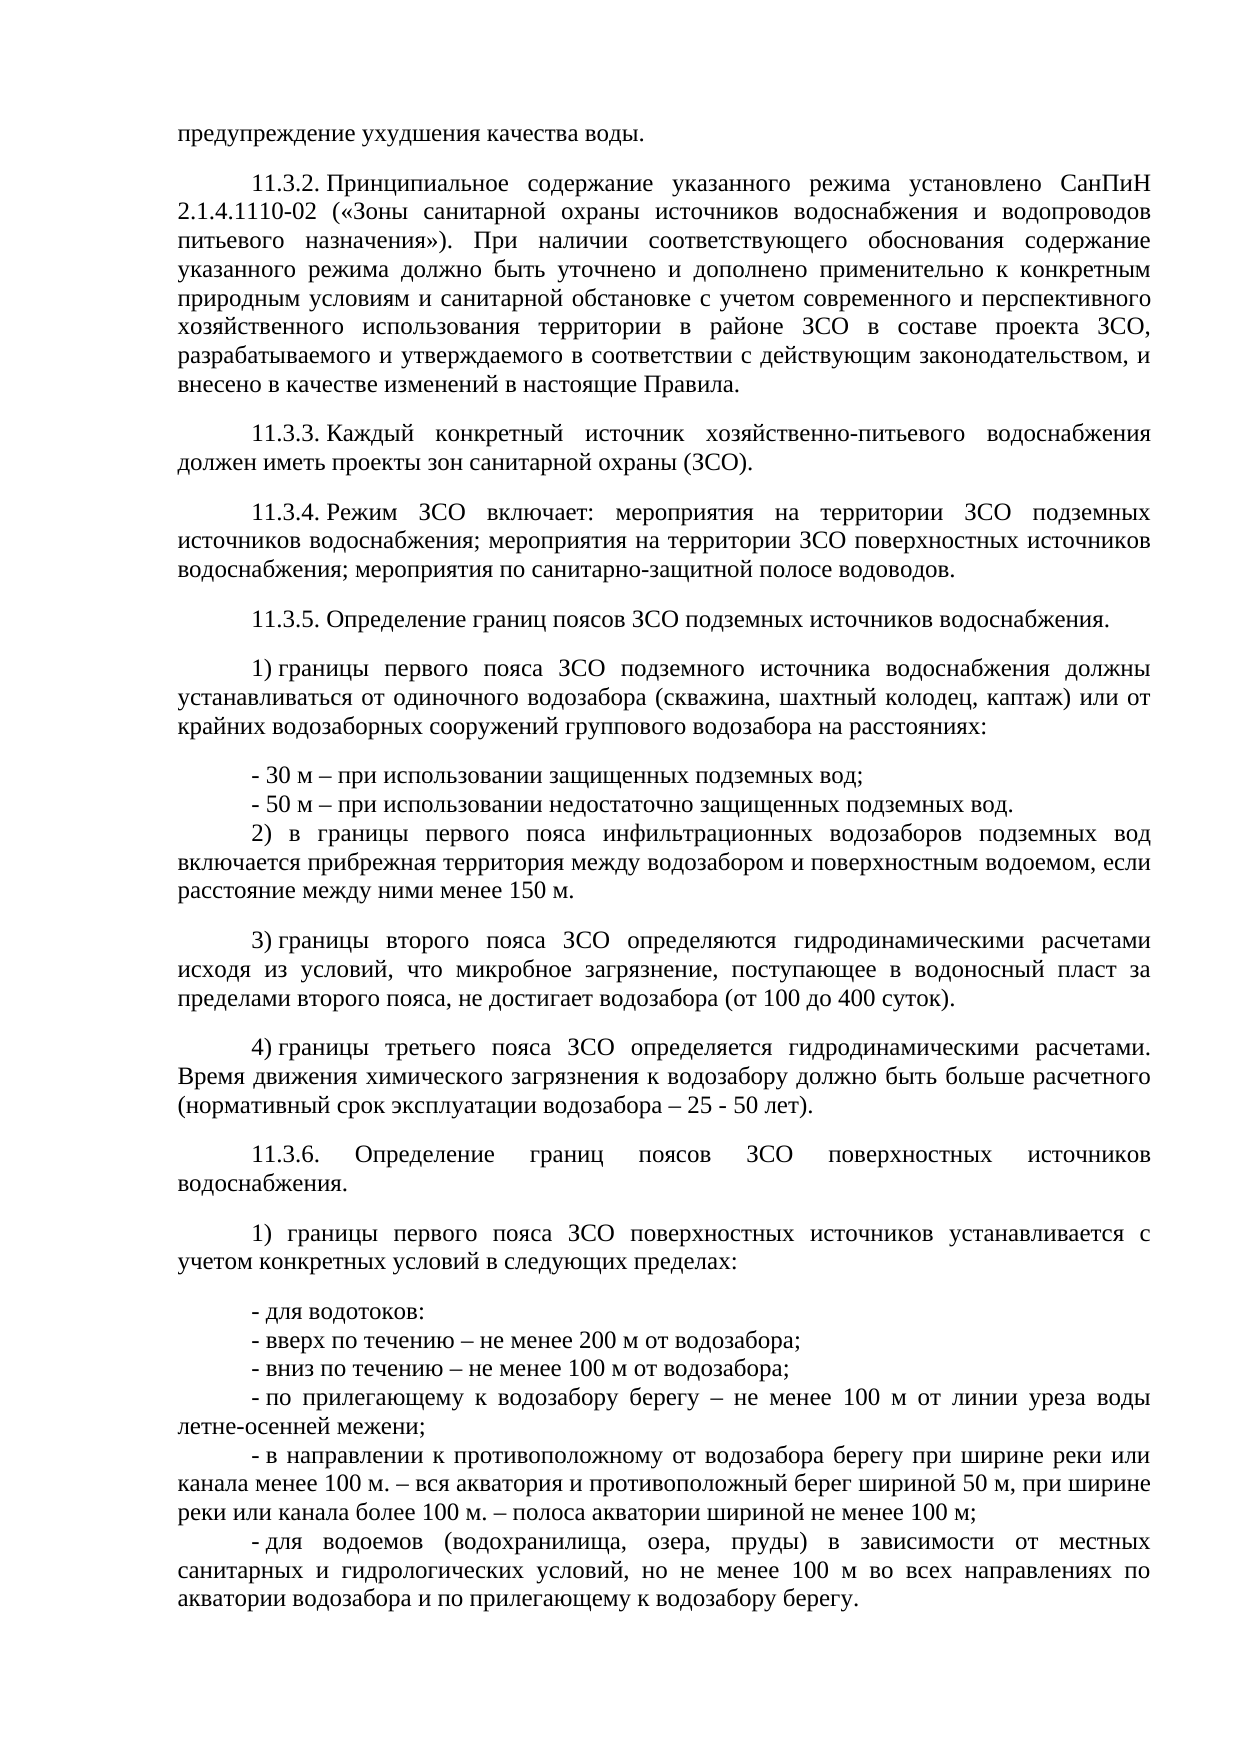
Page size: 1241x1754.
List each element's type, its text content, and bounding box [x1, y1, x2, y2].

text 11.3.4. Режим ЗСО включает: мероприятия на территории ЗСО подземных источников водоснабжения; мероприятия на территории ЗСО поверхностных источников водоснабжения; мероприятия по санитарно-защитной полосе водоводов. [177, 497, 1152, 583]
list - вверх по течению – не менее 200 м от водозабора; [177, 1325, 1152, 1353]
text 1) границы первого пояса ЗСО поверхностных источников устанавливается с учетом конкретных условий в следующих пределах: [177, 1218, 1152, 1275]
text 2) в границы первого пояса инфильтрационных водозаборов подземных вод включается прибрежная территория между водозабором и поверхностным водоемом, если расстояние между ними менее 150 м. [177, 818, 1152, 904]
list - в направлении к противоположному от водозабора берегу при ширине реки или канала менее 100 м. – вся акватория и противоположный берег шириной 50 м, при ширине реки или канала более 100 м. – полоса акватории шириной не менее 100 м; [177, 1440, 1152, 1526]
text 4) границы третьего пояса ЗСО определяется гидродинамическими расчетами. Время движения химического загрязнения к водозабору должно быть больше расчетного (нормативный срок эксплуатации водозабора – 25 - 50 лет). [177, 1032, 1152, 1118]
text 11.3.5. Определение границ поясов ЗСО подземных источников водоснабжения. [177, 604, 1152, 633]
list - вниз по течению – не менее 100 м от водозабора; [177, 1353, 1152, 1382]
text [177, 118, 1152, 147]
text 11.3.6. Определение границ поясов ЗСО поверхностных источников водоснабжения. [177, 1139, 1152, 1197]
text 11.3.2. Принципиальное содержание указанного режима установлено СанПиН 2.1.4.1110-02 («Зоны санитарной охраны источников водоснабжения и водопроводов питьевого назначения»). При наличии соответствующего обоснования содержание указанного режима должно быть уточнено и дополнено применительно к конкретным природным условиям и санитарной обстановке с учетом современного и перспективного хозяйственного использования территории в районе ЗСО в составе проекта ЗСО, разрабатываемого и утверждаемого в соответствии с действующим законодательством, и внесено в качестве изменений в настоящие Правила. [177, 168, 1152, 398]
text 1) границы первого пояса ЗСО подземного источника водоснабжения должны устанавливаться от одиночного водозабора (скважина, шахтный колодец, каптаж) или от крайних водозаборных сооружений группового водозабора на расстояниях: [177, 653, 1152, 740]
list - для водоемов (водохранилища, озера, пруды) в зависимости от местных санитарных и гидрологических условий, но не менее 100 м во всех направлениях по акватории водозабора и по прилегающему к водозабору берегу. [177, 1526, 1152, 1612]
text 11.3.3. Каждый конкретный источник хозяйственно-питьевого водоснабжения должен иметь проекты зон санитарной охраны (ЗСО). [177, 418, 1152, 476]
list - 50 м – при использовании недостаточно защищенных подземных вод. [177, 789, 1152, 818]
list - 30 м – при использовании защищенных подземных вод; [177, 761, 1152, 789]
list - для водотоков: [177, 1296, 1152, 1325]
list - по прилегающему к водозабору берегу – не менее 100 м от линии уреза воды летне-осенней межени; [177, 1382, 1152, 1440]
text 3) границы второго пояса ЗСО определяются гидродинамическими расчетами исходя из условий, что микробное загрязнение, поступающее в водоносный пласт за пределами второго пояса, не достигает водозабора (от 100 до 400 суток). [177, 925, 1152, 1011]
